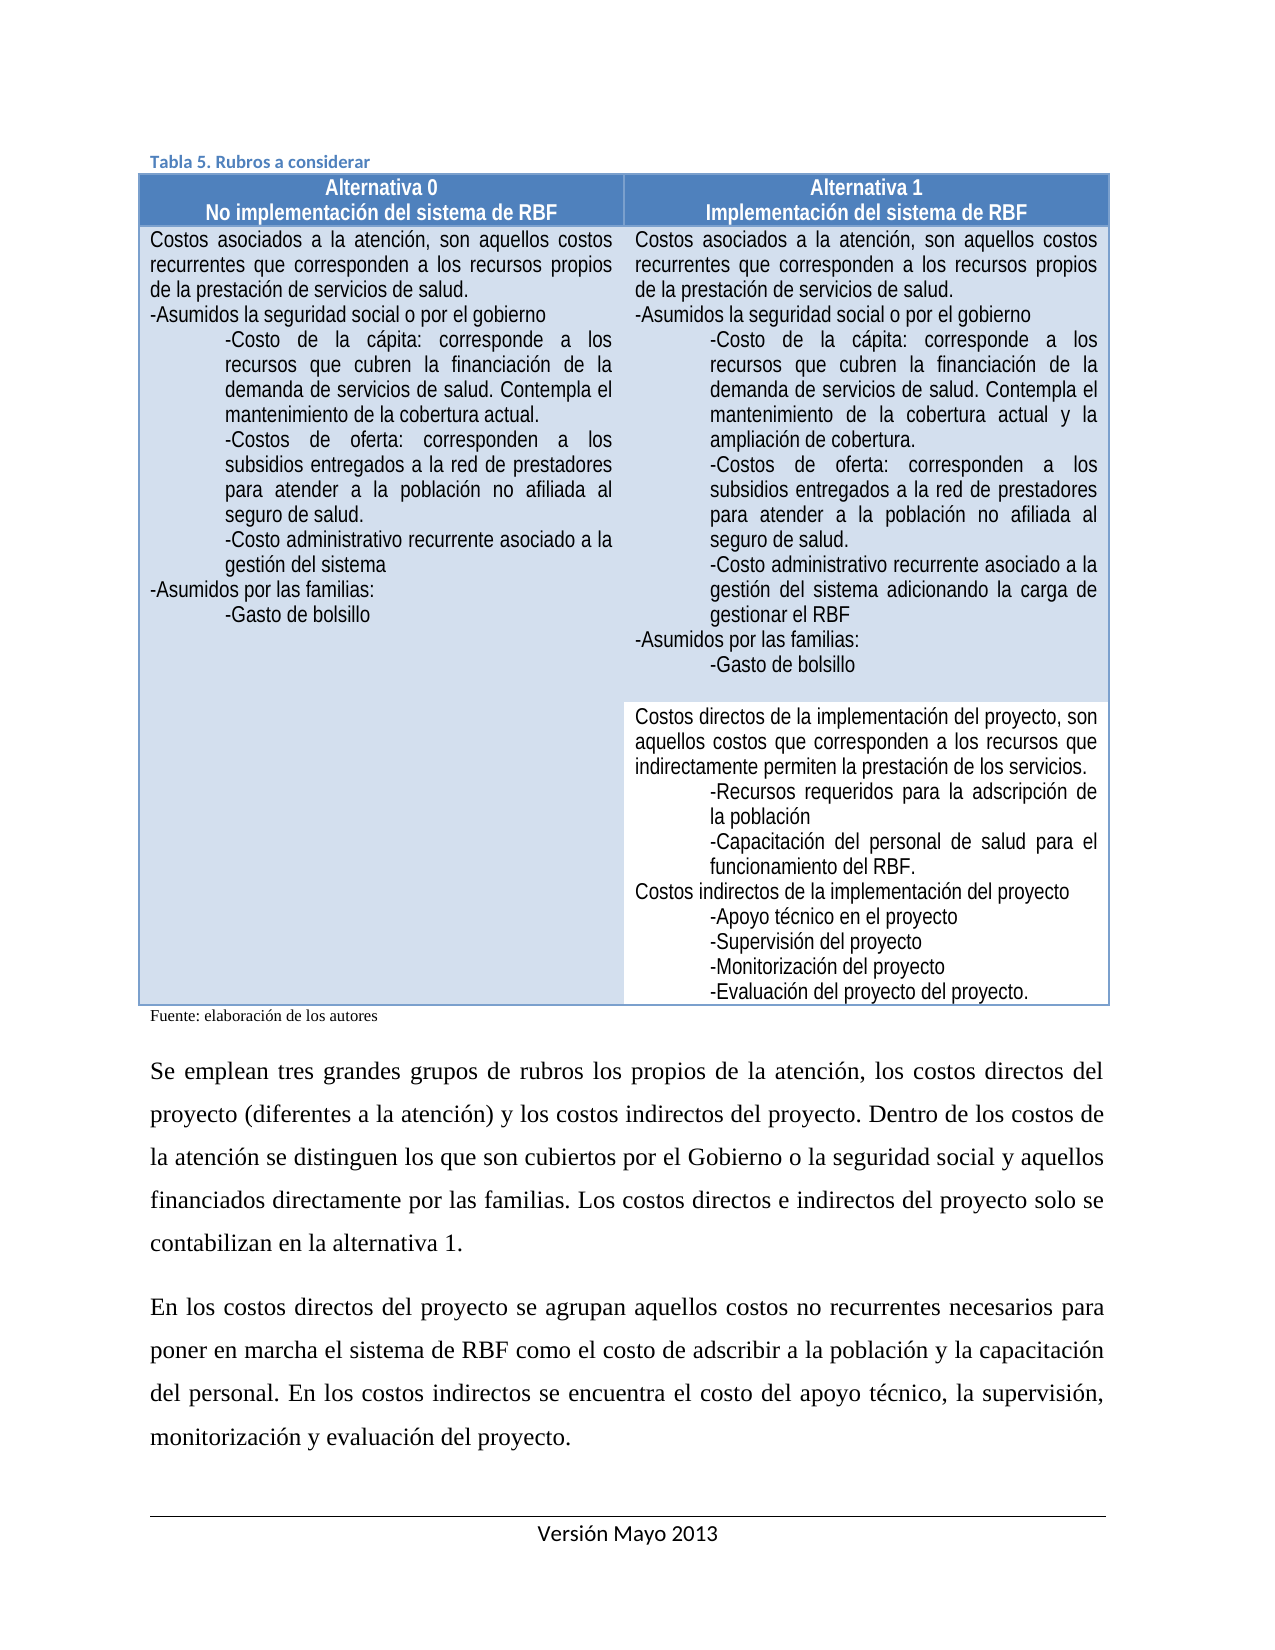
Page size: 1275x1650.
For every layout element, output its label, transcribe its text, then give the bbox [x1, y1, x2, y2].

text Fuente: elaboración de los autores [150, 1006, 1106, 1025]
table_header Alternativa 0 No implementación del sistema de RBF [140, 175, 623, 225]
text En los costos directos del proyecto se agrupan aquellos costos no recurrentes necesarios para poner en marcha el sistema de RBF como el costo de adscribir a la población y la capacitación del personal. En los costos indirectos se encuentra el costo del apoyo técnico, la supervisión, monitorización y evaluación del proyecto. [150, 1292, 1106, 1450]
table_cell Costos asociados a la atención, son aquellos costos recurrentes que corresponden a los recursos propios de la prestación de servicios de salud. -Asumidos la seguridad social o por el gobierno -Costo de la cápita: corresponde a los recursos que cubren la financiación de la demanda de servicios de salud. Contempla el mantenimiento de la cobertura actual. -Costos de oferta: corresponden a los subsidios entregados a la red de prestadores para atender a la población no afiliada al seguro de salud. -Costo administrativo recurrente asociado a la gestión del sistema -Asumidos por las familias: -Gasto de bolsillo [140, 227, 624, 1004]
table_header Alternativa 1 Implementación del sistema de RBF [625, 175, 1108, 225]
table_cell Costos directos de la implementación del proyecto, son aquellos costos que corresponden a los recursos que indirectamente permiten la prestación de los servicios. -Recursos requeridos para la adscripción de la población -Capacitación del personal de salud para el funcionamiento del RBF. Costos indirectos de la implementación del proyecto -Apoyo técnico en el proyecto -Supervisión del proyecto -Monitorización del proyecto -Evaluación del proyecto del proyecto. [624, 702, 1108, 1004]
table_cell Costos asociados a la atención, son aquellos costos recurrentes que corresponden a los recursos propios de la prestación de servicios de salud. -Asumidos la seguridad social o por el gobierno -Costo de la cápita: corresponde a los recursos que cubren la financiación de la demanda de servicios de salud. Contempla el mantenimiento de la cobertura actual y la ampliación de cobertura. -Costos de oferta: corresponden a los subsidios entregados a la red de prestadores para atender a la población no afiliada al seguro de salud. -Costo administrativo recurrente asociado a la gestión del sistema adicionando la carga de gestionar el RBF -Asumidos por las familias: -Gasto de bolsillo [624, 227, 1108, 702]
text Se emplean tres grandes grupos de rubros los propios de la atención, los costos directos del proyecto (diferentes a la atención) y los costos indirectos del proyecto. Dentro de los costos de la atención se distinguen los que son cubiertos por el Gobierno o la seguridad social y aquellos financiados directamente por las familias. Los costos directos e indirectos del proyecto solo se contabilizan en la alternativa 1. [150, 1056, 1106, 1257]
